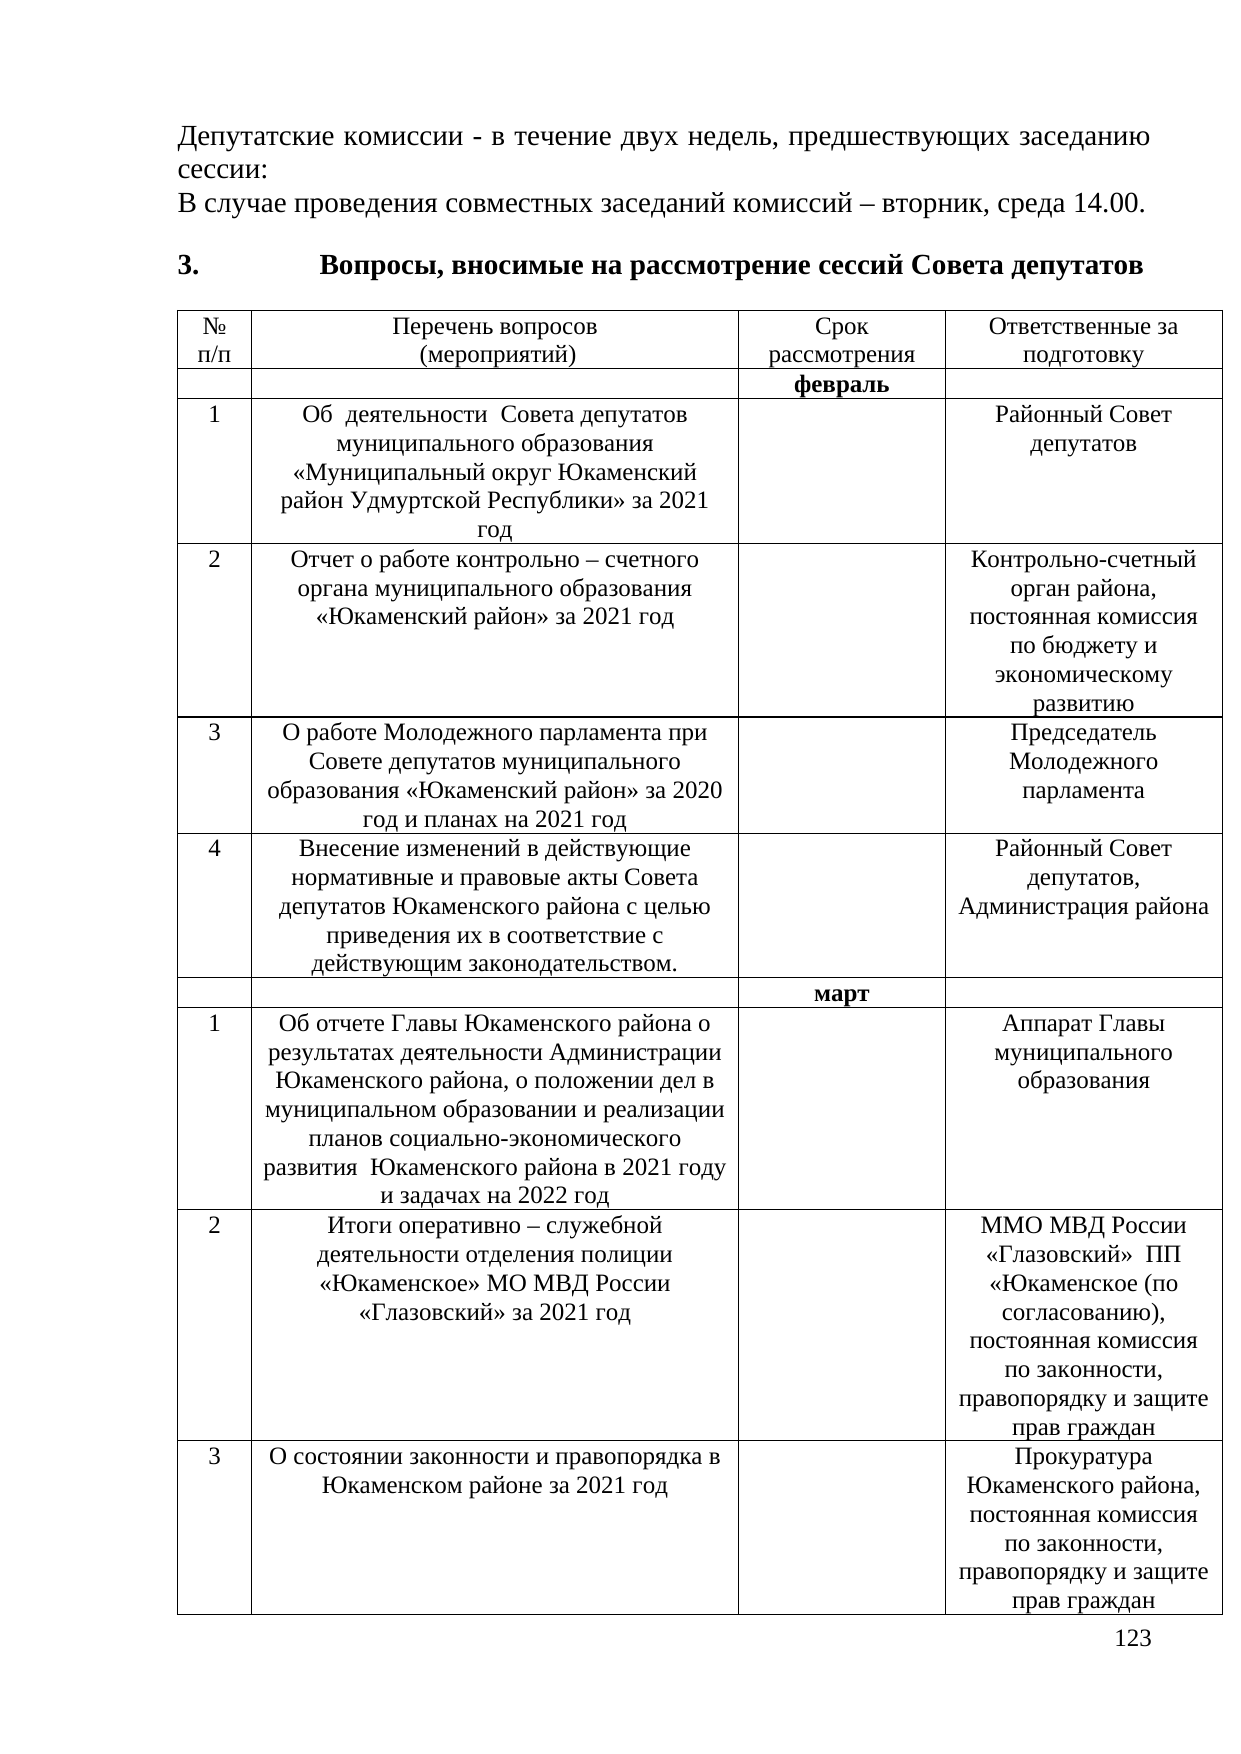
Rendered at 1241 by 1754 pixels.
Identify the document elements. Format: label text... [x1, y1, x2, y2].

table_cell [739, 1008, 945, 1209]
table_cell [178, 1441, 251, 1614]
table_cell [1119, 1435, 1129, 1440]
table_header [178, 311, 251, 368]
list Вопросы, вносимые на рассмотрение сессий Совета депутатов [177, 247, 1152, 281]
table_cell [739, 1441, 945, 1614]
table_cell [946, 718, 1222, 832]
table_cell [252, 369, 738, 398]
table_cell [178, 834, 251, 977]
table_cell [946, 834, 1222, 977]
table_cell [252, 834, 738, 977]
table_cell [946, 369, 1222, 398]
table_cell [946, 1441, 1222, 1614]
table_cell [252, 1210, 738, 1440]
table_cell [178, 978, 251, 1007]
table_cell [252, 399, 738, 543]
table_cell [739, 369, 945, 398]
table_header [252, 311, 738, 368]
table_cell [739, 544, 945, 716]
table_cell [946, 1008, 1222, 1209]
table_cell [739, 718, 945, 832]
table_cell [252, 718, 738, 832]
text В случае проведения совместных заседаний комиссий – вторник, среда 14.00. [177, 185, 1152, 219]
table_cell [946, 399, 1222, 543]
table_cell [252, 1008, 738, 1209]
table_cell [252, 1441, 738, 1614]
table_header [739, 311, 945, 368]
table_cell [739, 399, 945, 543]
text Депутатские комиссии - в течение двух недель, предшествующих заседанию сессии: [177, 118, 1152, 185]
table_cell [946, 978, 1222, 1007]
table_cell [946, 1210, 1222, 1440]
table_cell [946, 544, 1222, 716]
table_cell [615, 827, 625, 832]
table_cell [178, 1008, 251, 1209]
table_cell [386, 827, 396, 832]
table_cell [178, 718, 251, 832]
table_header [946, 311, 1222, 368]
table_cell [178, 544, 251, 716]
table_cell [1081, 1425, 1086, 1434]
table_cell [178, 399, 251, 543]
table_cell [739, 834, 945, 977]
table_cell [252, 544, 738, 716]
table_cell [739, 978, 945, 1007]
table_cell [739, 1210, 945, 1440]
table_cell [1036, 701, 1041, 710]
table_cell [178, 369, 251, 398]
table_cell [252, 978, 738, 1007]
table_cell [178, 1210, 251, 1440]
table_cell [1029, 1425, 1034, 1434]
